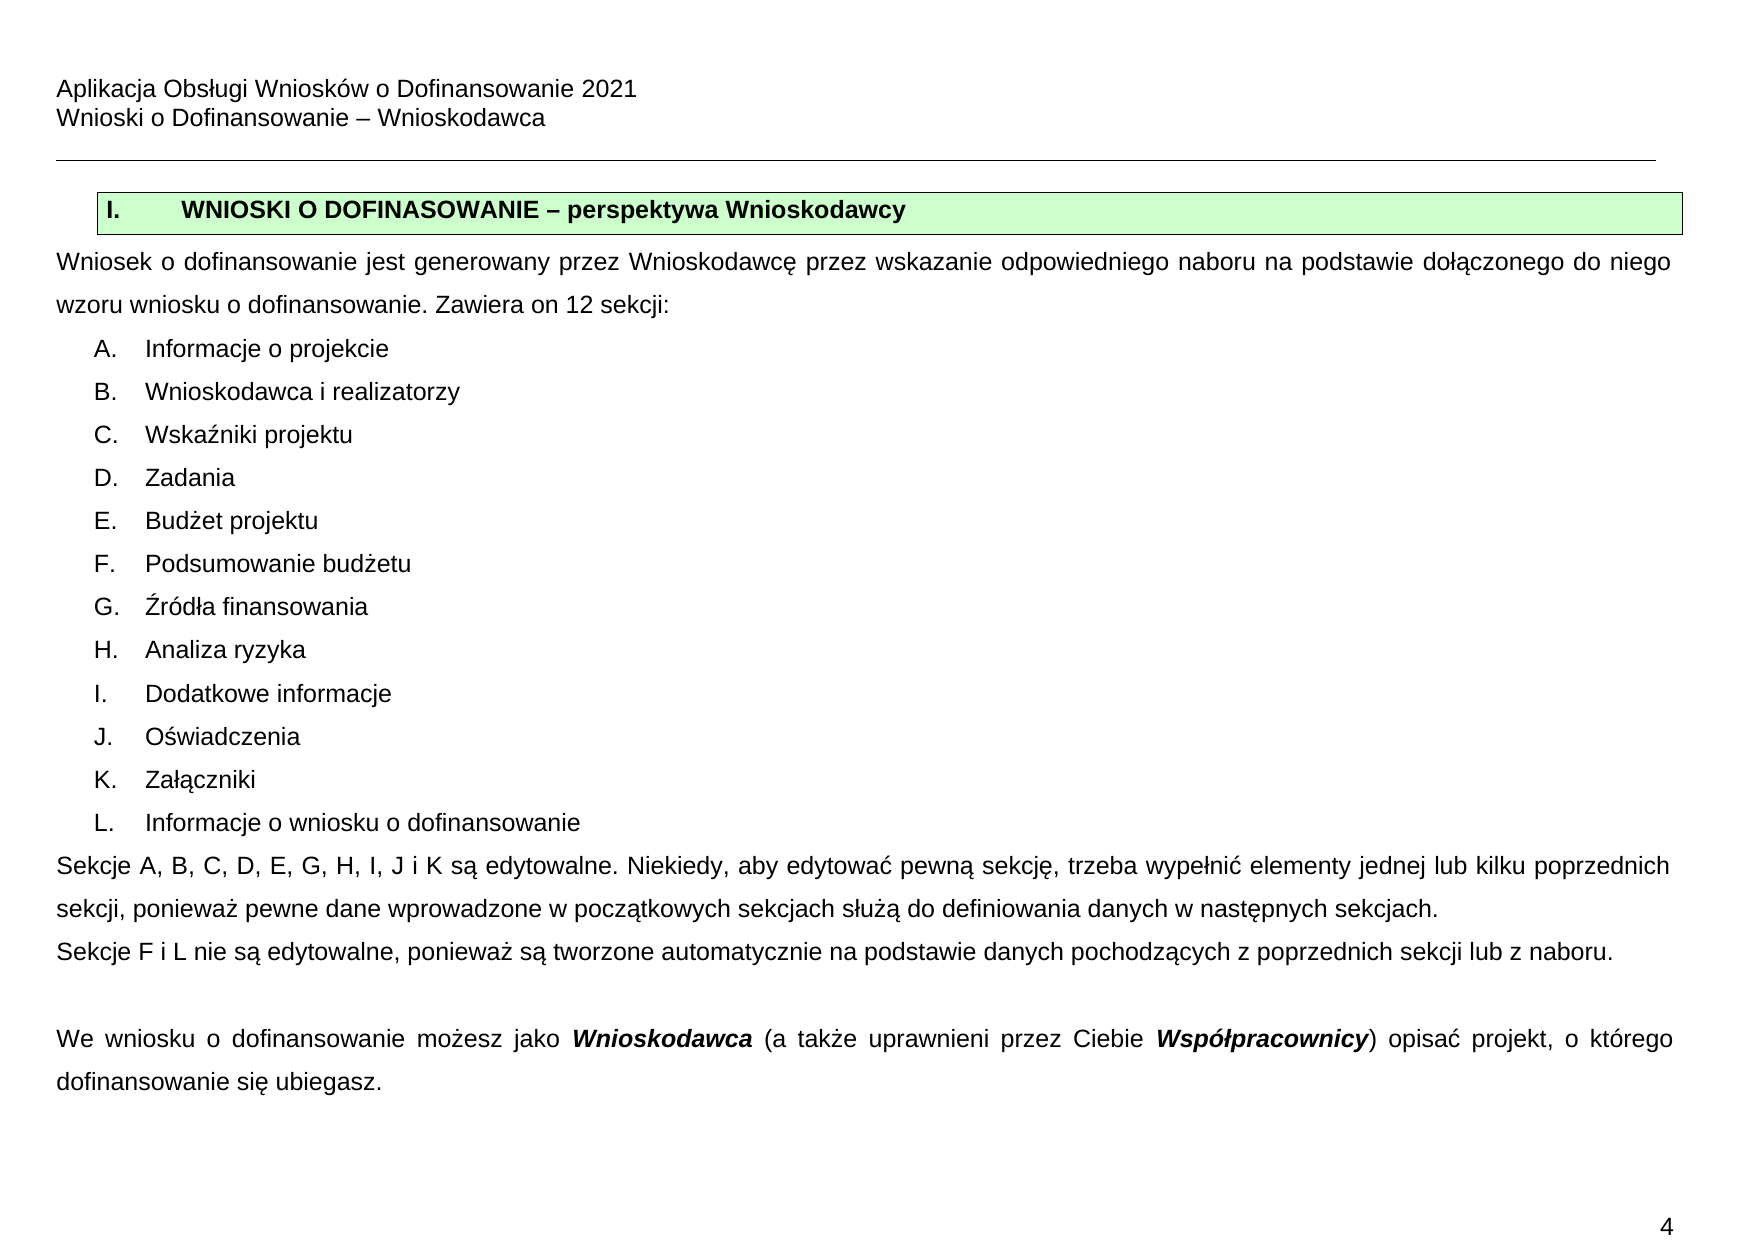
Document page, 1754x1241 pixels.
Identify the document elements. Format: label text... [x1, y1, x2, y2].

list Analiza ryzyka [94, 635, 1674, 664]
list Podsumowanie budżetu [94, 549, 1674, 578]
list Dodatkowe informacje [94, 678, 1674, 707]
list Źródła finansowania [94, 592, 1674, 621]
list Budżet projektu [94, 506, 1674, 535]
text We wniosku o dofinansowanie możesz jako Wnioskodawca (a także uprawnieni przez Ciebie Współpracownicy) opisać projekt, o którego dofinansowanie się ubiegasz. [56, 1023, 1674, 1095]
list Informacje o projekcie [94, 333, 1674, 362]
text Sekcje A, B, C, D, E, G, H, I, J i K są edytowalne. Niekiedy, aby edytować pewną sekcję, trzeba wypełnić elementy jednej lub kilku poprzednich sekcji, ponieważ pewne dane wprowadzone w początkowych sekcjach służą do definiowania danych w następnych sekcjach. [56, 851, 1674, 923]
text Sekcje F i L nie są edytowalne, ponieważ są tworzone automatycznie na podstawie danych pochodzących z poprzednich sekcji lub z naboru. [56, 937, 1674, 966]
list Wnioskodawca i realizatorzy [94, 377, 1674, 405]
list Informacje o wniosku o dofinansowanie [94, 808, 1674, 837]
list Załączniki [94, 765, 1674, 793]
list Zadania [94, 463, 1674, 492]
subtitle WNIOSKI O DOFINASOWANIE – perspektywa Wnioskodawcy [98, 193, 1682, 234]
list Wskaźniki projektu [94, 420, 1674, 448]
list Oświadczenia [94, 722, 1674, 750]
text Wniosek o dofinansowanie jest generowany przez Wnioskodawcę przez wskazanie odpowiedniego naboru na podstawie dołączonego do niego wzoru wniosku o dofinansowanie. Zawiera on 12 sekcji: [56, 247, 1674, 319]
